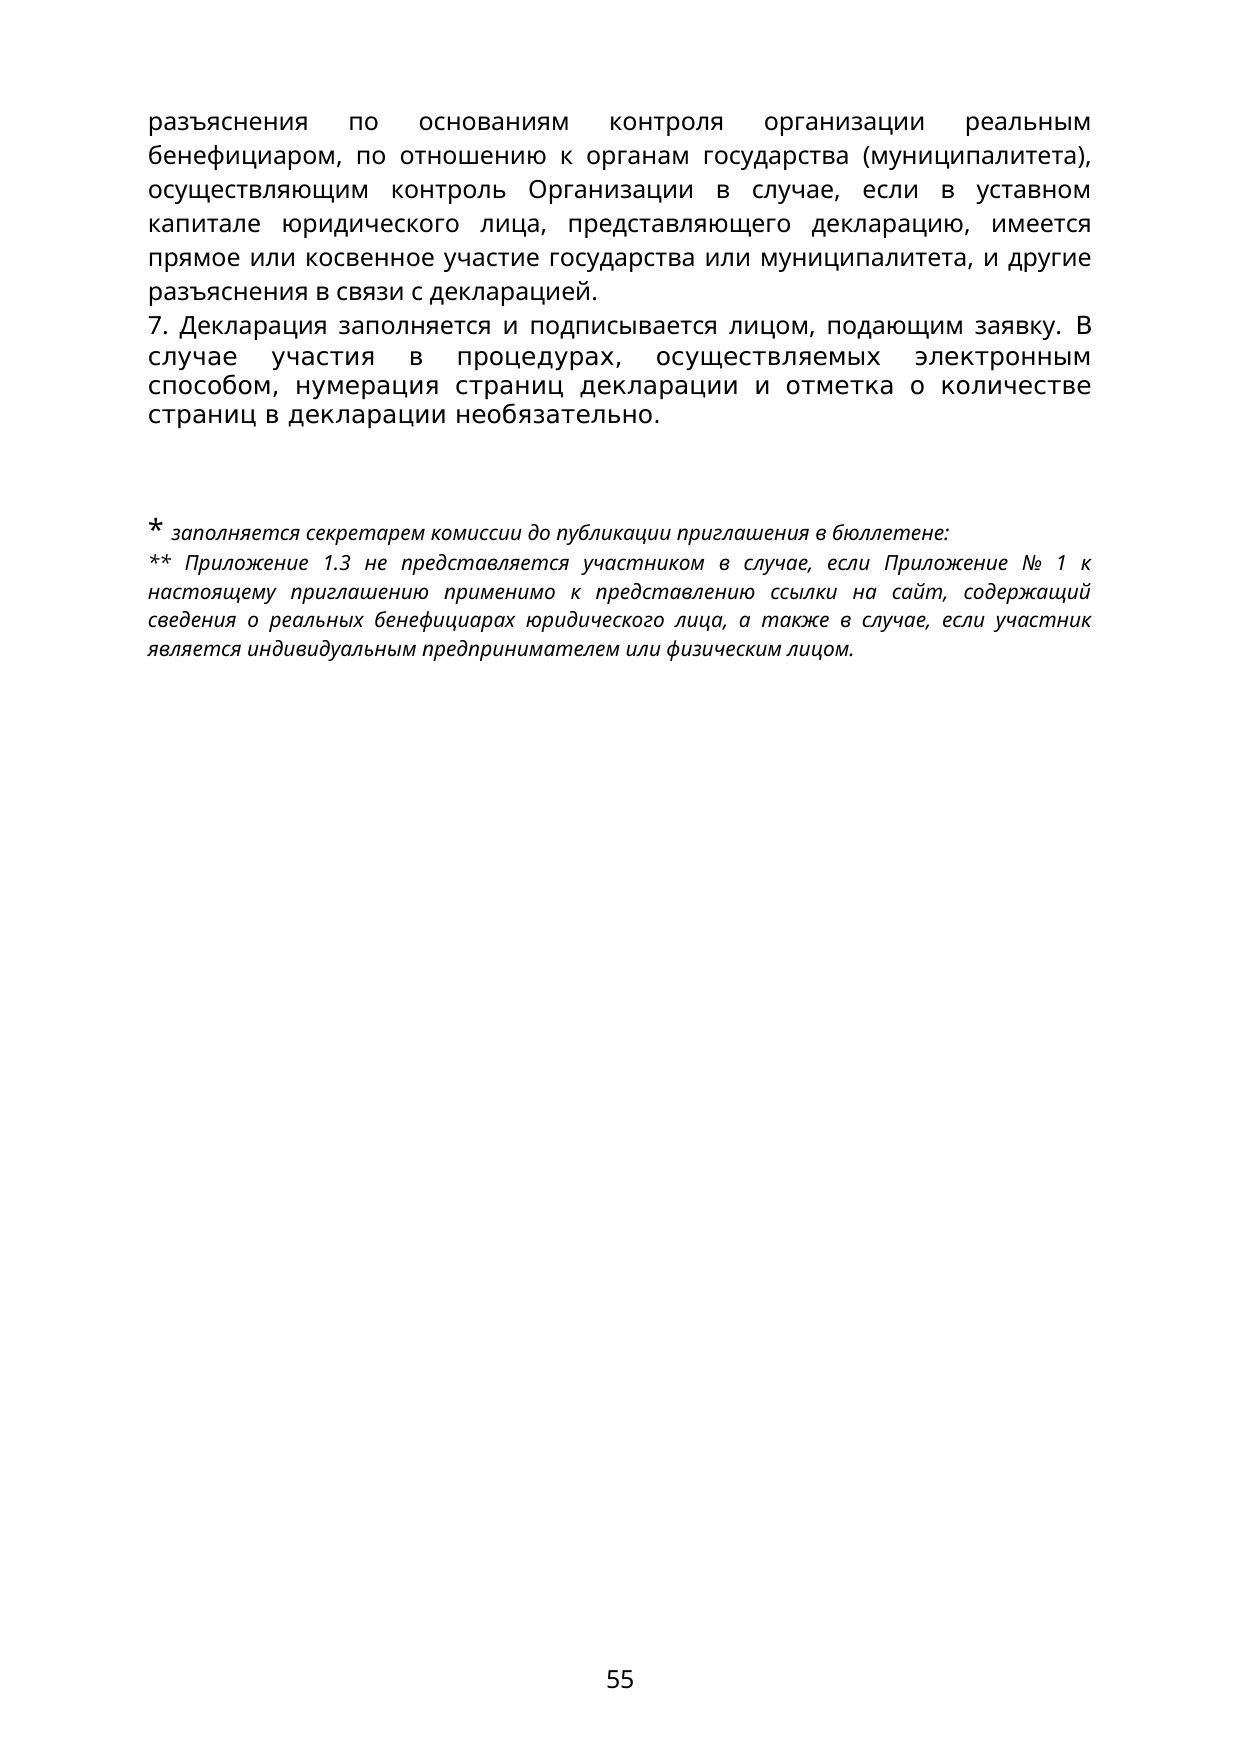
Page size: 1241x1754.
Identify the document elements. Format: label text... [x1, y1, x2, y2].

text ** Приложение 1.3 не представляется участником в случае, если Приложение № 1 к настоящему приглашению применимо к представлению ссылки на сайт, содержащий сведения о реальных бенефициарах юридического лица, а также в случае, если участник является индивидуальным предпринимателем или физическим лицом. [148, 548, 1092, 662]
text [148, 103, 1092, 308]
text 7. Декларация заполняется и подписывается лицом, подающим заявку. В случае участия в процедурах, осуществляемых электронным способом, нумерация страниц декларации и отметка о количестве страниц в декларации необязательно. [148, 308, 1092, 429]
text * заполняется секретарем комиссии до публикации приглашения в бюллетене: [148, 509, 1092, 548]
